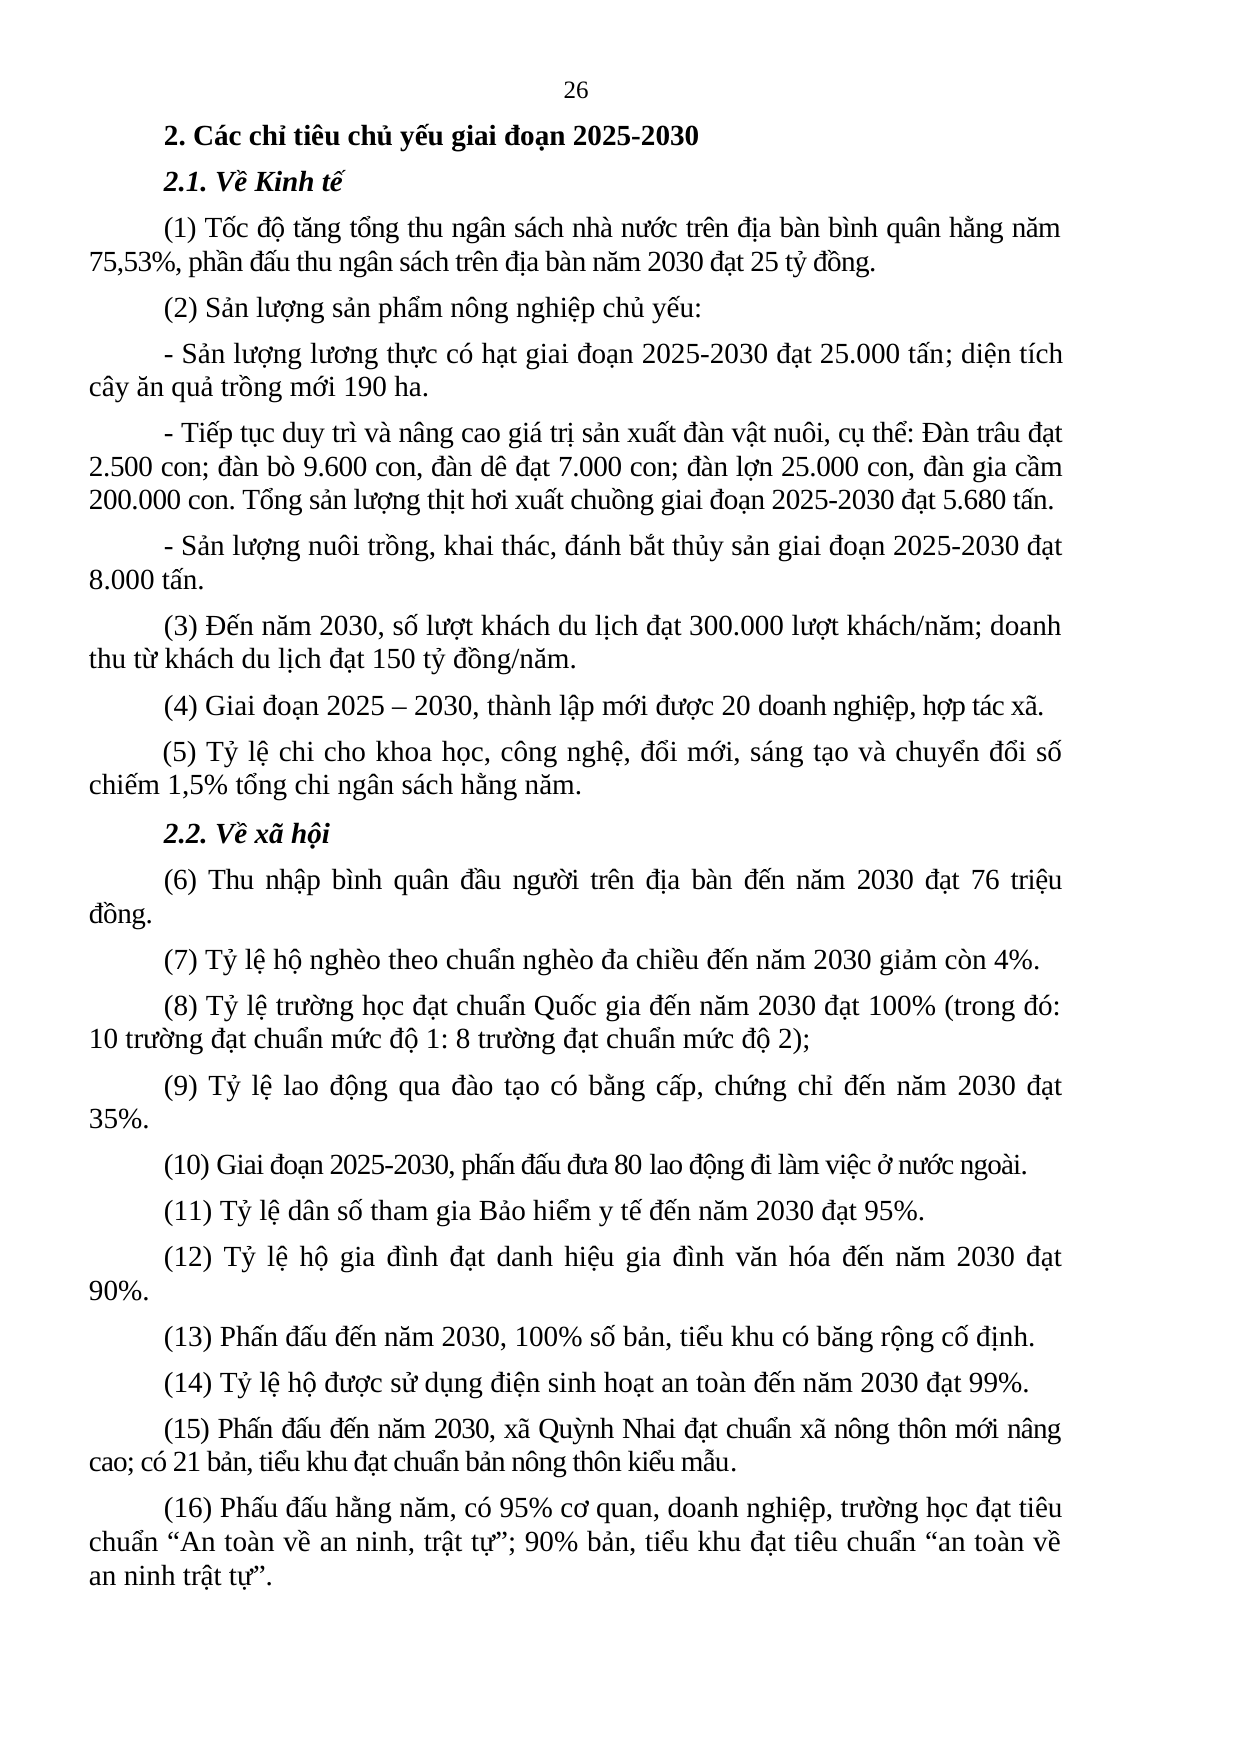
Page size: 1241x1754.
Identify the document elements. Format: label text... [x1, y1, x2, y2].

text (9) Tỷ lệ lao động qua đào tạo có bằng cấp, chứng chỉ đến năm 2030 đạt 35%. [88, 1064, 1064, 1135]
text (3) Đến năm 2030, số lượt khách du lịch đạt 300.000 lượt khách/năm; doanh thu từ khách du lịch đạt 150 tỷ đồng/năm. [89, 608, 1063, 675]
text (7) Tỷ lệ hộ nghèo theo chuẩn nghèo đa chiều đến năm 2030 giảm còn 4%. [88, 939, 1064, 976]
text (4) Giai đoạn 2025 – 2030, thành lập mới được 20 doanh nghiệp, hợp tác xã. [89, 688, 1063, 721]
text (14) Tỷ lệ hộ được sử dụng điện sinh hoạt an toàn đến năm 2030 đạt 99%. [88, 1362, 1064, 1398]
text (5) Tỷ lệ chi cho khoa học, công nghệ, đổi mới, sáng tạo và chuyển đổi số chiếm 1,5% tổng chi ngân sách hằng năm. [89, 734, 1063, 801]
text - Sản lượng lương thực có hạt giai đoạn 2025-2030 đạt 25.000 tấn; diện tích cây ăn quả trồng mới 190 ha. [89, 336, 1063, 403]
text (13) Phấn đấu đến năm 2030, 100% số bản, tiểu khu có băng rộng cố định. [88, 1316, 1064, 1352]
text (15) Phấn đấu đến năm 2030, xã Quỳnh Nhai đạt chuẩn xã nông thôn mới nâng cao; có 21 bản, tiểu khu đạt chuẩn bản nông thôn kiểu mẫu. [88, 1408, 1064, 1478]
text - Sản lượng nuôi trồng, khai thác, đánh bắt thủy sản giai đoạn 2025-2030 đạt 8.000 tấn. [89, 528, 1063, 596]
text 2.1. Về Kinh tế [89, 164, 1063, 198]
text (16) Phấu đấu hằng năm, có 95% cơ quan, doanh nghiệp, trường học đạt tiêu chuẩn “An toàn về an ninh, trật tự”; 90% bản, tiểu khu đạt tiêu chuẩn “an toàn về an ninh trật tự”. [88, 1487, 1064, 1598]
text (12) Tỷ lệ hộ gia đình đạt danh hiệu gia đình văn hóa đến năm 2030 đạt 90%. [88, 1236, 1064, 1306]
text (6) Thu nhập bình quân đầu người trên địa bàn đến năm 2030 đạt 76 triệu đồng. [88, 859, 1064, 929]
text - Tiếp tục duy trì và nâng cao giá trị sản xuất đàn vật nuôi, cụ thể: Đàn trâu đạt 2.500 con; đàn bò 9.600 con, đàn dê đạt 7.000 con; đàn lợn 25.000 con, đàn gia cầm 200.000 con. Tổng sản lượng thịt hơi xuất chuồng giai đoạn 2025-2030 đạt 5.680 tấn. [89, 415, 1063, 516]
text (1) Tốc độ tăng tổng thu ngân sách nhà nước trên địa bàn bình quân hằng năm 75,53%, phần đấu thu ngân sách trên địa bàn năm 2030 đạt 25 tỷ đồng. [89, 210, 1063, 277]
text 2.2. Về xã hội [88, 813, 1064, 850]
text (2) Sản lượng sản phẩm nông nghiệp chủ yếu: [89, 290, 1063, 323]
text (10) Giai đoạn 2025-2030, phấn đấu đưa 80 lao động đi làm việc ở nước ngoài. [88, 1144, 1064, 1181]
text (8) Tỷ lệ trường học đạt chuẩn Quốc gia đến năm 2030 đạt 100% (trong đó: 10 trường đạt chuẩn mức độ 1: 8 trường đạt chuẩn mức độ 2); [88, 985, 1064, 1055]
text (11) Tỷ lệ dân số tham gia Bảo hiểm y tế đến năm 2030 đạt 95%. [88, 1190, 1064, 1227]
text 2. Các chỉ tiêu chủ yếu giai đoạn 2025-2030 [89, 118, 1063, 152]
